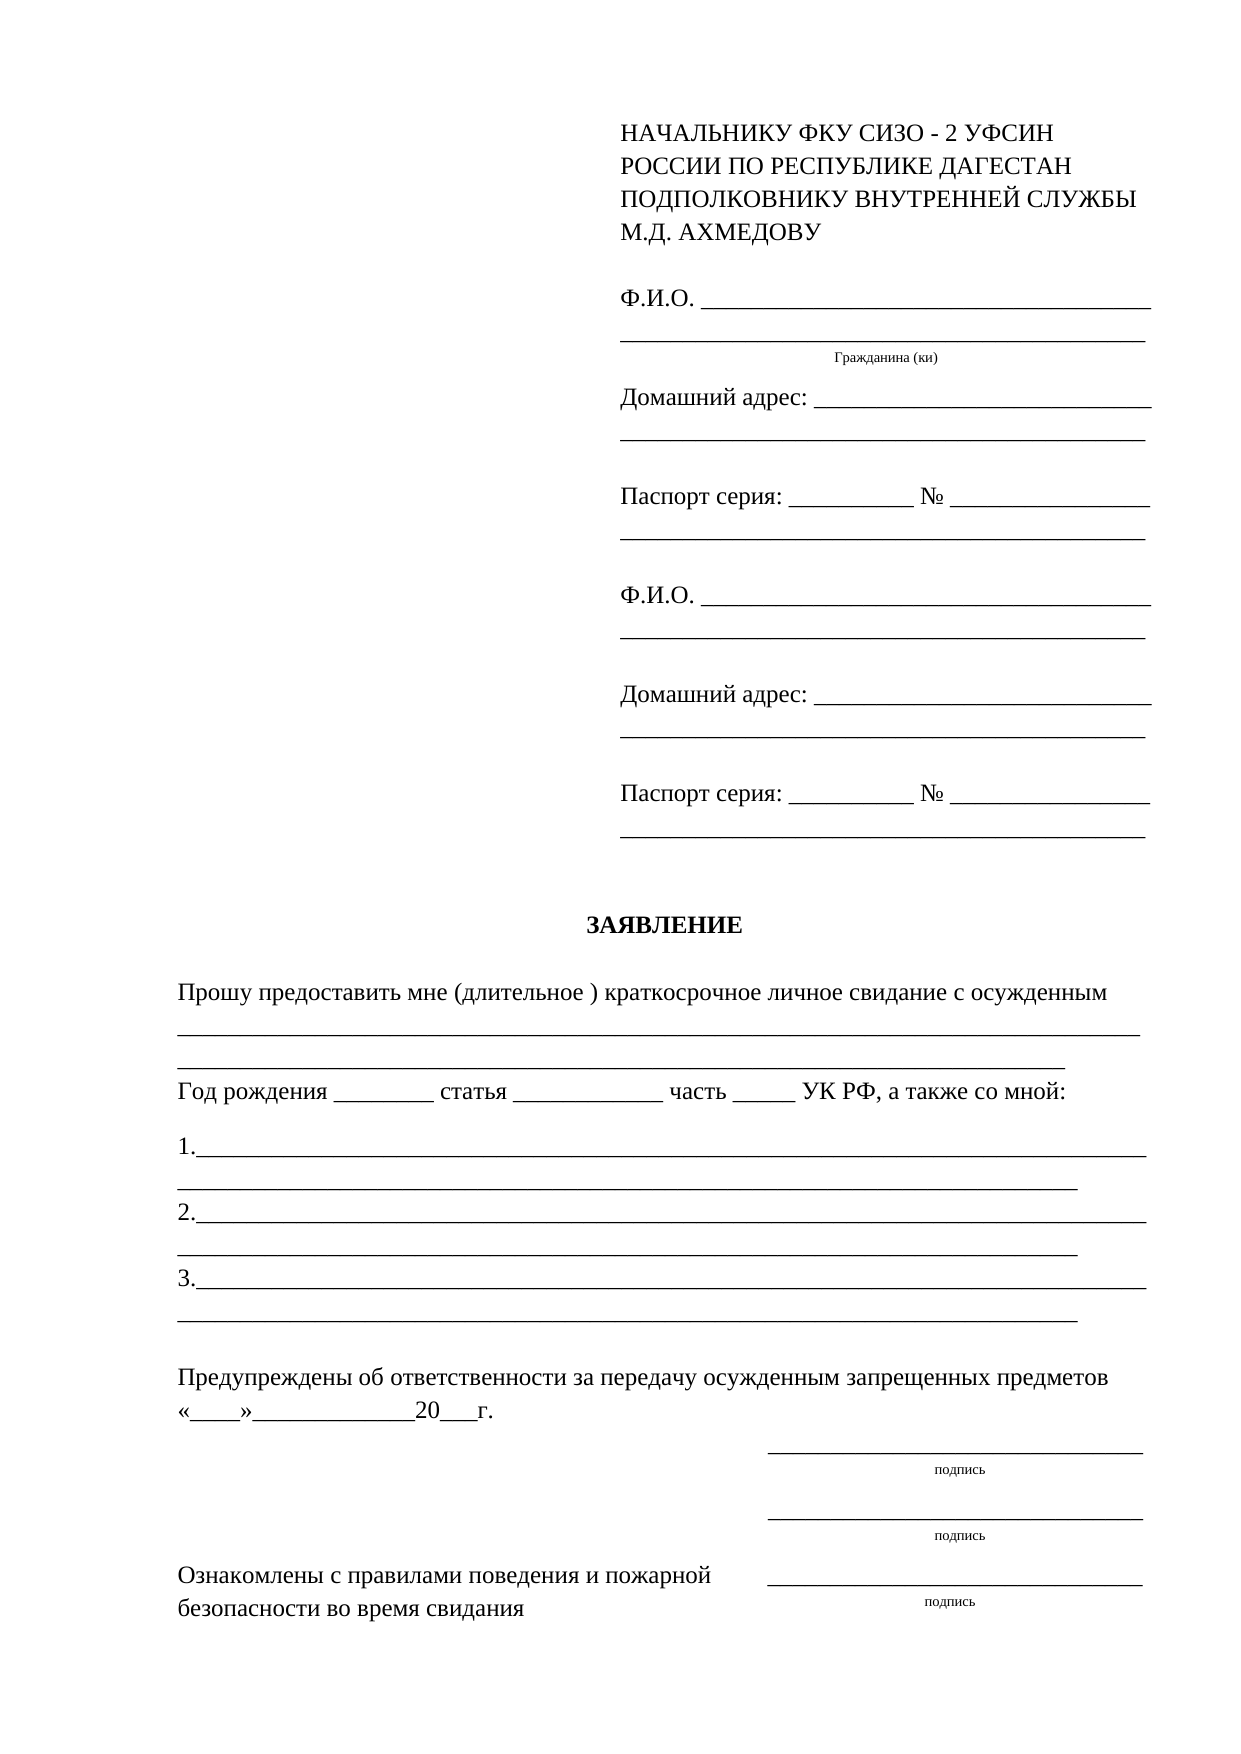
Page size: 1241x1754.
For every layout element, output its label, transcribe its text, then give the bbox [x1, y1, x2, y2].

text РОССИИ ПО РЕСПУБЛИКЕ ДАГЕСТАН [620, 151, 1152, 180]
text Гражданина (ки) [620, 349, 1152, 378]
text ЗАЯВЛЕНИЕ [177, 911, 1152, 939]
text __________________________________________ [620, 712, 1152, 741]
text НАЧАЛЬНИКУ ФКУ СИЗО - 2 УФСИН [620, 118, 1152, 147]
text __________________________________________ [620, 514, 1152, 543]
text Предупреждены об ответственности за передачу осужденным запрещенных предметов [177, 1362, 1152, 1391]
text Прошу предоставить мне (длительное ) краткосрочное личное свидание с осужденным [177, 977, 1152, 1005]
text 2.____________________________________________________________________________________________________________________________________________________ [177, 1197, 1152, 1258]
text Домашний адрес: ___________________________ [620, 679, 1152, 708]
text __________________________________________ [620, 415, 1152, 444]
text __________________________________________ [620, 812, 1152, 840]
text Год рождения ________ статья ____________ часть _____ УК РФ, а также со мной: [177, 1076, 1152, 1104]
text 3.____________________________________________________________________________________________________________________________________________________ [177, 1263, 1152, 1324]
text Домашний адрес: ___________________________ [620, 382, 1152, 411]
text Ф.И.О. ____________________________________ [620, 580, 1152, 609]
text подпись [768, 1527, 1152, 1556]
text М.Д. АХМЕДОВУ [620, 217, 1152, 246]
text 1.____________________________________________________________________________________________________________________________________________________ [177, 1131, 1152, 1192]
text ______________________________ [768, 1428, 1152, 1457]
text __________________________________________ [620, 316, 1152, 345]
text подпись [768, 1461, 1152, 1490]
text Паспорт серия: __________ № ________________ [620, 481, 1152, 510]
text ______________________________ [768, 1494, 1152, 1523]
text __________________________________________ [620, 613, 1152, 642]
text «____»_____________20___г. [177, 1395, 1152, 1424]
text безопасности во время свидания подпись [177, 1593, 1152, 1622]
text Ознакомлены с правилами поведения и пожарной ______________________________ [177, 1560, 1152, 1589]
text ПОДПОЛКОВНИКУ ВНУТРЕННЕЙ СЛУЖБЫ [620, 184, 1152, 213]
text ____________________________________________________________________________________________________________________________________________________ [177, 1010, 1152, 1071]
text Паспорт серия: __________ № ________________ [620, 778, 1152, 807]
text Ф.И.О. ____________________________________ [620, 283, 1152, 312]
